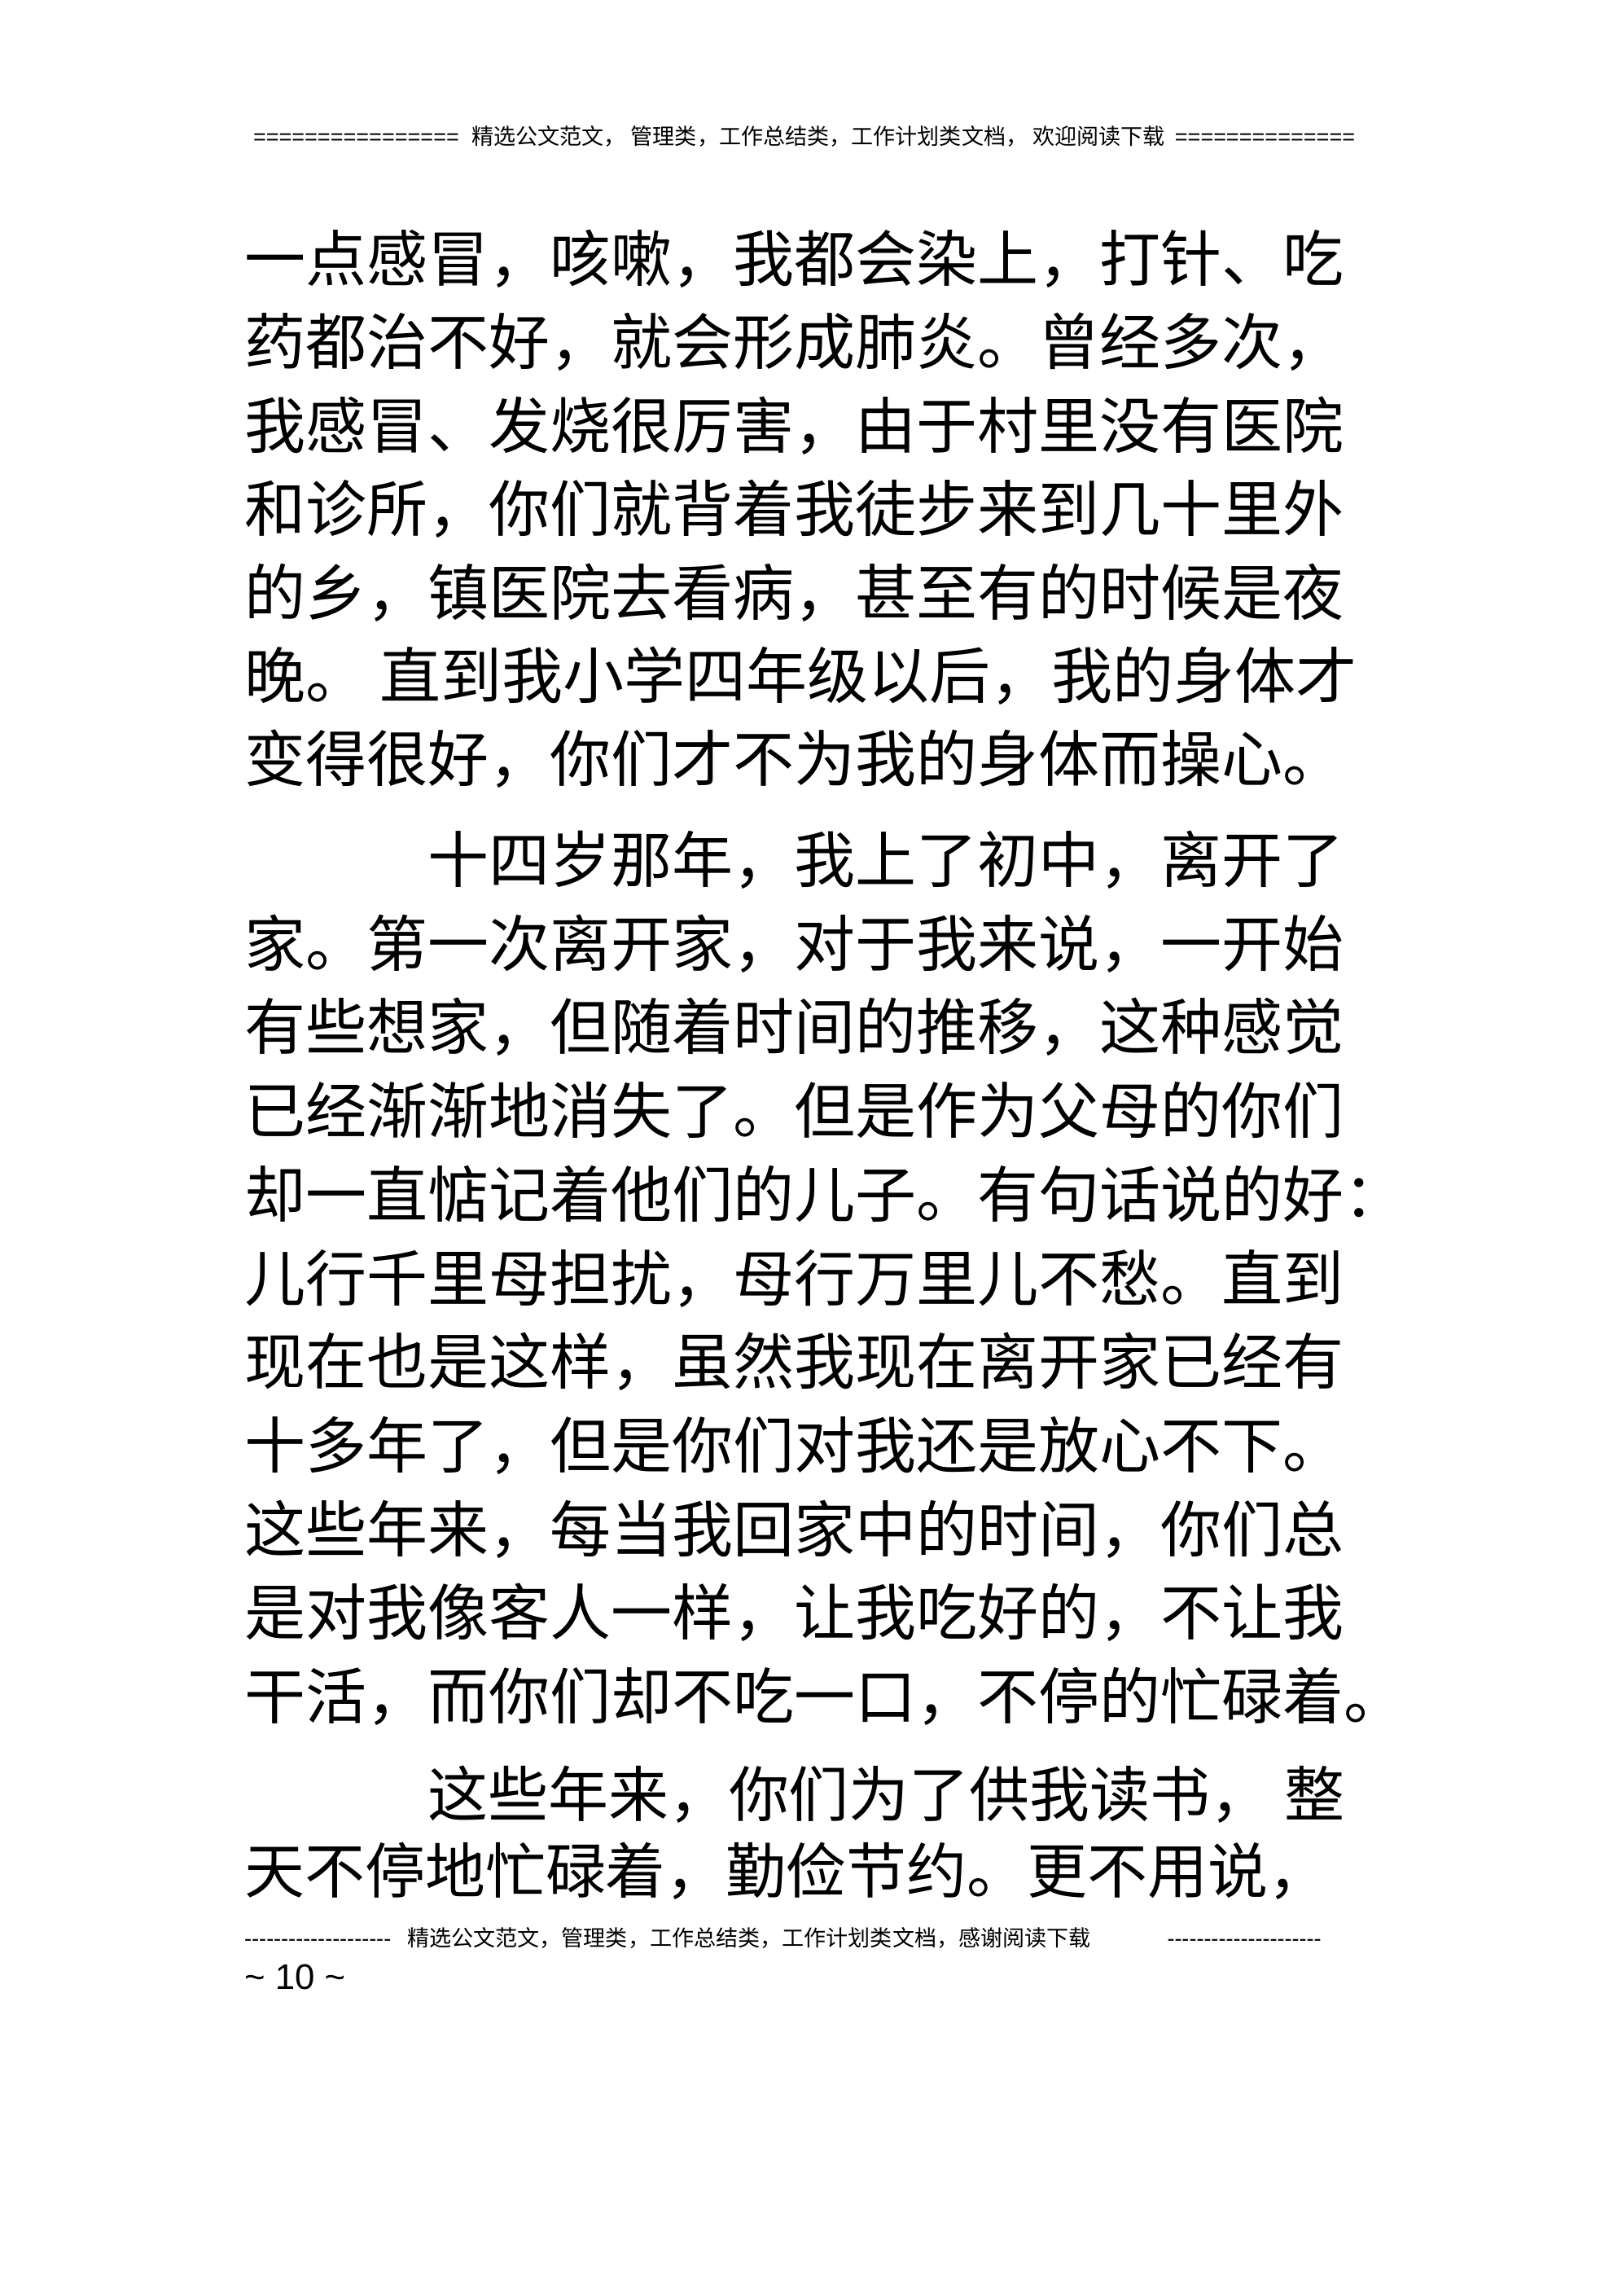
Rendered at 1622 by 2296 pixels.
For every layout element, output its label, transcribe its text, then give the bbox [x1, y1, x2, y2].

text ================ 精选公文范文， 管理类，工作总结类，工作计划类文档， 欢迎阅读下载 ============== [122, 123, 1486, 150]
text 这些年来，你们为了供我读书， 整天不停地忙碌着，勤俭节约。更不用说， [244, 1756, 1374, 1908]
text -------------------- 精选公文范文，管理类，工作总结类，工作计划类文档，感谢阅读下载 --------------------- [244, 1925, 1500, 1951]
text 十四岁那年，我上了初中，离开了家。第一次离开家，对于我来说，一开始有些想家，但随着时间的推移，这种感觉已经渐渐地消失了。但是作为父母的你们却一直惦记着他们的儿子。有句话说的好：儿行千里母担扰，母行万里儿不愁。直到现在也是这样，虽然我现在离开家已经有十多年了，但是你们对我还是放心不下。这些年来，每当我回家中的时间，你们总是对我像客人一样，让我吃好的，不让我干活，而你们却不吃一口，不停的忙碌着。 [244, 815, 1366, 1736]
text ~ 10 ~ [244, 1956, 1500, 1997]
text 一点感冒，咳嗽，我都会染上，打针、吃药都治不好，就会形成肺炎。曾经多次，我感冒、发烧很厉害，由于村里没有医院和诊所，你们就背着我徒步来到几十里外的乡，镇医院去看病，甚至有的时候是夜晚。 直到我小学四年级以后，我的身体才变得很好，你们才不为我的身体而操心。 [244, 214, 1362, 798]
